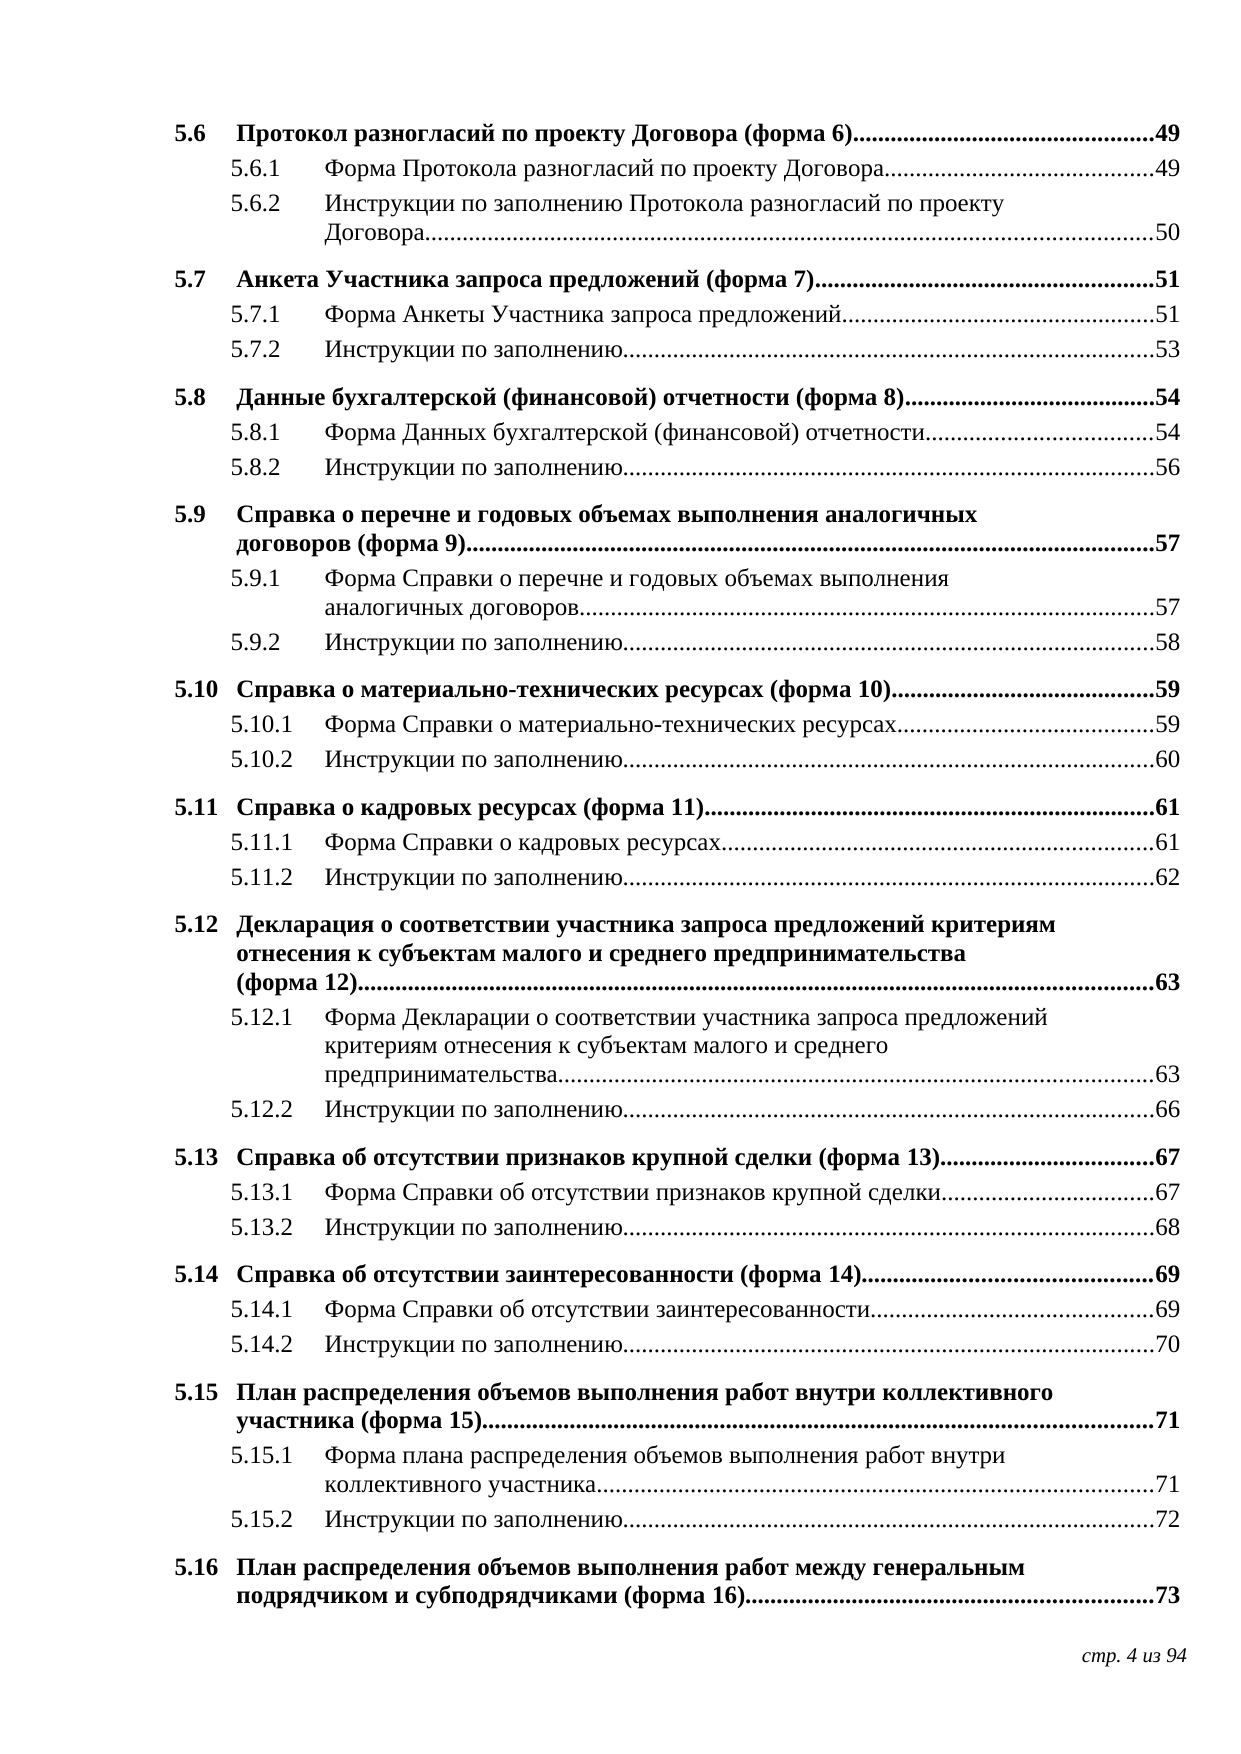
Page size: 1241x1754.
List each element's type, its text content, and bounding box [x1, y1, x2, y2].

text 5.15.1 Форма плана распределения объемов выполнения работ внутри коллективного участника 71 [230, 1441, 1063, 1498]
text 5.10.2 Инструкции по заполнению 60 [230, 744, 1063, 773]
text 5.14.2 Инструкции по заполнению 70 [230, 1329, 1063, 1358]
text 5.11 Справка о кадровых ресурсах (форма 11) 61 [174, 792, 1093, 821]
text 5.15 План распределения объемов выполнения работ внутри коллективного участника (форма 15) 71 [174, 1377, 1093, 1434]
text 5.15.2 Инструкции по заполнению 72 [230, 1504, 1063, 1533]
text 5.7 Анкета Участника запроса предложений (форма 7) 51 [174, 264, 1093, 293]
text 5.10.1 Форма Справки о материально-технических ресурсах 59 [230, 709, 1063, 738]
text 5.11.1 Форма Справки о кадровых ресурсах 61 [230, 827, 1063, 856]
text 5.8 Данные бухгалтерской (финансовой) отчетности (форма 8) 54 [174, 382, 1093, 411]
text 5.7.1 Форма Анкеты Участника запроса предложений 51 [230, 299, 1063, 328]
text 5.6.2 Инструкции по заполнению Протокола разногласий по проекту Договора 50 [230, 188, 1063, 246]
text 5.7.2 Инструкции по заполнению 53 [230, 334, 1063, 363]
text 5.13 Справка об отсутствии признаков крупной сделки (форма 13) 67 [174, 1142, 1093, 1171]
text 5.13.1 Форма Справки об отсутствии признаков крупной сделки 67 [230, 1177, 1063, 1206]
text 5.10 Справка о материально-технических ресурсах (форма 10) 59 [174, 674, 1093, 703]
text 5.12 Декларация о соответствии участника запроса предложений критериям отнесения к субъектам малого и среднего предпринимательства (форма 12) 63 [174, 909, 1093, 996]
text 5.8.1 Форма Данных бухгалтерской (финансовой) отчетности 54 [230, 417, 1063, 446]
text 5.14.1 Форма Справки об отсутствии заинтересованности 69 [230, 1294, 1063, 1323]
text 5.6 Протокол разногласий по проекту Договора (форма 6) 49 [174, 118, 1093, 147]
text 5.9.1 Форма Справки о перечне и годовых объемах выполнения аналогичных договоров 57 [230, 563, 1063, 621]
text 5.8.2 Инструкции по заполнению 56 [230, 452, 1063, 481]
text 5.11.2 Инструкции по заполнению 62 [230, 862, 1063, 891]
text 5.16 План распределения объемов выполнения работ между генеральным подрядчиком и субподрядчиками (форма 16) 73 [174, 1552, 1093, 1609]
text 5.13.2 Инструкции по заполнению 68 [230, 1212, 1063, 1241]
text 5.9 Справка о перечне и годовых объемах выполнения аналогичных договоров (форма 9) 57 [174, 499, 1093, 557]
text 5.14 Справка об отсутствии заинтересованности (форма 14) 69 [174, 1259, 1093, 1288]
text 5.12.1 Форма Декларации о соответствии участника запроса предложений критериям отнесения к субъектам малого и среднего предпринимательства 63 [230, 1002, 1063, 1088]
text 5.6.1 Форма Протокола разногласий по проекту Договора 49 [230, 153, 1063, 182]
text 5.9.2 Инструкции по заполнению 58 [230, 627, 1063, 656]
text 5.12.2 Инструкции по заполнению 66 [230, 1094, 1063, 1123]
